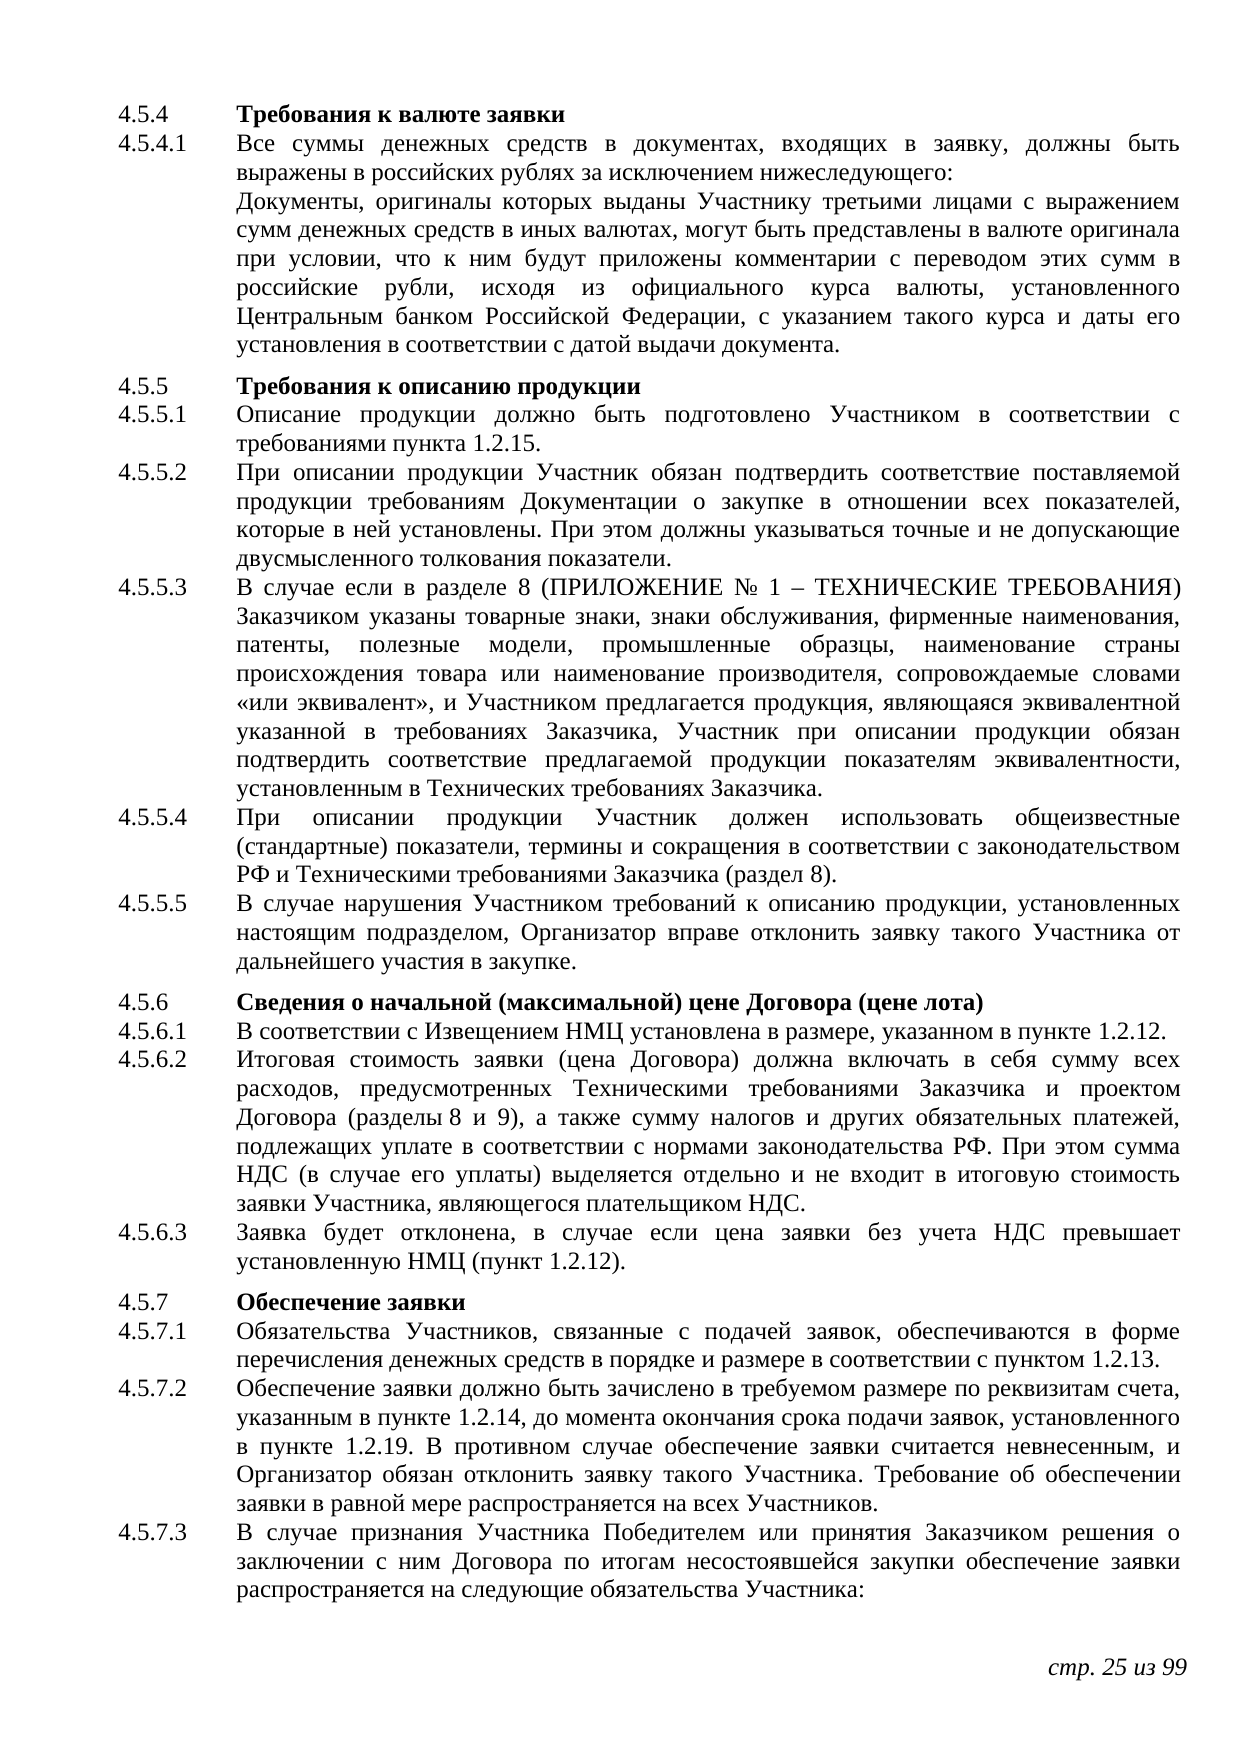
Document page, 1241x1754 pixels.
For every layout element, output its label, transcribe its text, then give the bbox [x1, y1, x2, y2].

text При описании продукции Участник обязан подтвердить соответствие поставляемой продукции требованиям Документации о закупке в отношении всех показателей, которые в ней установлены. При этом должны указываться точные и не допускающие двусмысленного толкования показатели. [118, 457, 1181, 572]
text В случае если в разделе 8 (ПРИЛОЖЕНИЕ № 1 – ТЕХНИЧЕСКИЕ ТРЕБОВАНИЯ) Заказчиком указаны товарные знаки, знаки обслуживания, фирменные наименования, патенты, полезные модели, промышленные образцы, наименование страны происхождения товара или наименование производителя, сопровождаемые словами «или эквивалент», и Участником предлагается продукция, являющаяся эквивалентной указанной в требованиях Заказчика, Участник при описании продукции обязан подтвердить соответствие предлагаемой продукции показателям эквивалентности, установленным в Технических требованиях Заказчика. [118, 572, 1181, 802]
text Требования к описанию продукции [118, 371, 1181, 399]
text Описание продукции должно быть подготовлено Участником в соответствии с требованиями пункта 1.2.15. [118, 399, 1181, 457]
text Документы, оригиналы которых выданы Участнику третьими лицами с выражением сумм денежных средств в иных валютах, могут быть представлены в валюте оригинала при условии, что к ним будут приложены комментарии с переводом этих сумм в российские рубли, исходя из официального курса валюты, установленного Центральным банком Российской Федерации, с указанием такого курса и даты его установления в соответствии с датой выдачи документа. [236, 186, 1181, 358]
text Заявка будет отклонена, в случае если цена заявки без учета НДС превышает установленную НМЦ (пункт 1.2.12). [118, 1217, 1181, 1274]
text Сведения о начальной (максимальной) цене Договора (цене лота) [118, 987, 1181, 1016]
list Все суммы денежных средств в документах, входящих в заявку, должны быть выражены в российских рублях за исключением нижеследующего: [118, 128, 1181, 186]
text В соответствии с Извещением НМЦ установлена в размере, указанном в пункте 1.2.12. [118, 1016, 1181, 1044]
text При описании продукции Участник должен использовать общеизвестные (стандартные) показатели, термины и сокращения в соответствии с законодательством РФ и Техническими требованиями Заказчика (раздел 8). [118, 802, 1181, 888]
text Требования к валюте заявки [118, 99, 1181, 128]
text Обеспечение заявки [118, 1287, 1181, 1316]
text Обеспечение заявки должно быть зачислено в требуемом размере по реквизитам счета, указанным в пункте 1.2.14, до момента окончания срока подачи заявок, установленного в пункте 1.2.19. В противном случае обеспечение заявки считается невнесенным, и Организатор обязан отклонить заявку такого Участника. Требование об обеспечении заявки в равной мере распространяется на всех Участников. [118, 1373, 1181, 1517]
text В случае признания Участника Победителем или принятия Заказчиком решения о заключении с ним Договора по итогам несостоявшейся закупки обеспечение заявки распространяется на следующие обязательства Участника: [118, 1517, 1181, 1603]
text В случае нарушения Участником требований к описанию продукции, установленных настоящим подразделом, Организатор вправе отклонить заявку такого Участника от дальнейшего участия в закупке. [118, 888, 1181, 974]
text Итоговая стоимость заявки (цена Договора) должна включать в себя сумму всех расходов, предусмотренных Техническими требованиями Заказчика и проектом Договора (разделы 8 и 9), а также сумму налогов и других обязательных платежей, подлежащих уплате в соответствии с нормами законодательства РФ. При этом сумма НДС (в случае его уплаты) выделяется отдельно и не входит в итоговую стоимость заявки Участника, являющегося плательщиком НДС. [118, 1044, 1181, 1217]
text Обязательства Участников, связанные с подачей заявок, обеспечиваются в форме перечисления денежных средств в порядке и размере в соответствии с пунктом 1.2.13. [118, 1316, 1181, 1373]
